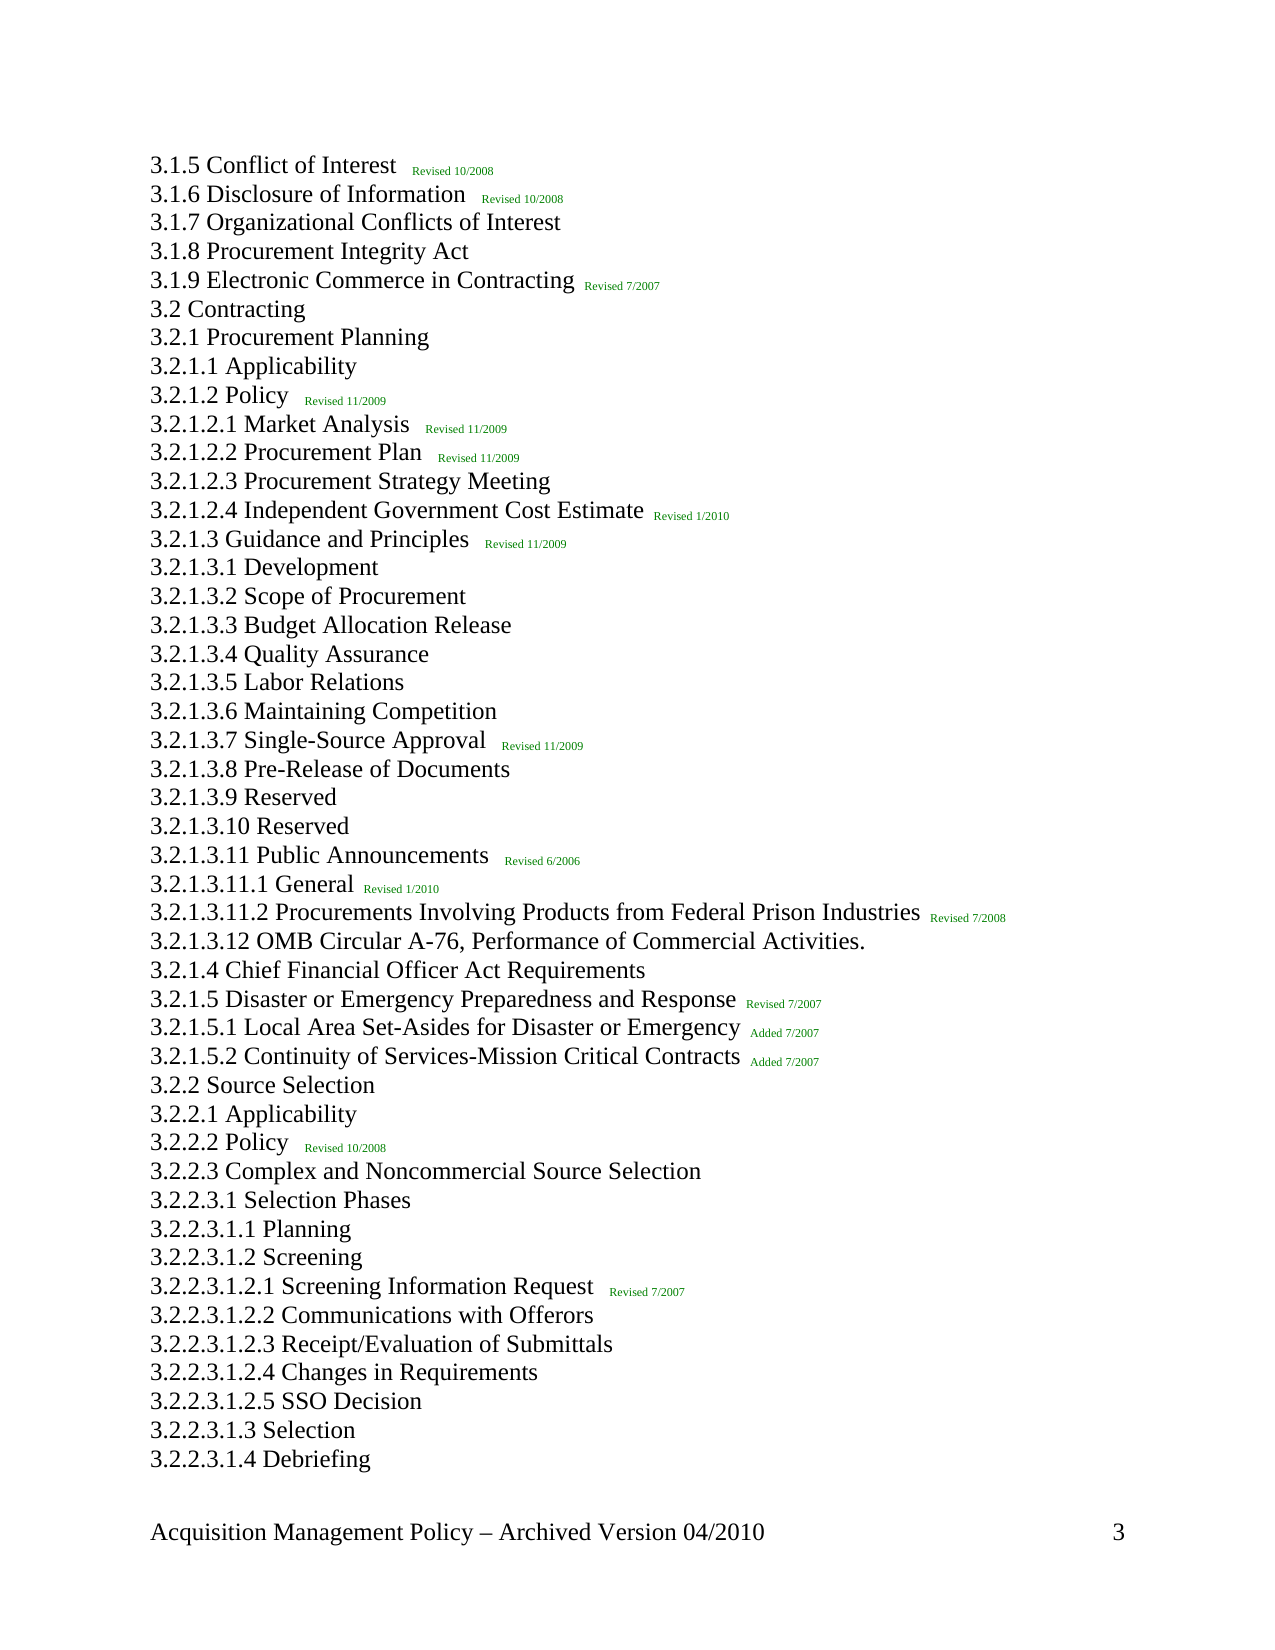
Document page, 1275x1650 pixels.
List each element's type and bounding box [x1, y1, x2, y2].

text [150, 150, 1125, 1472]
